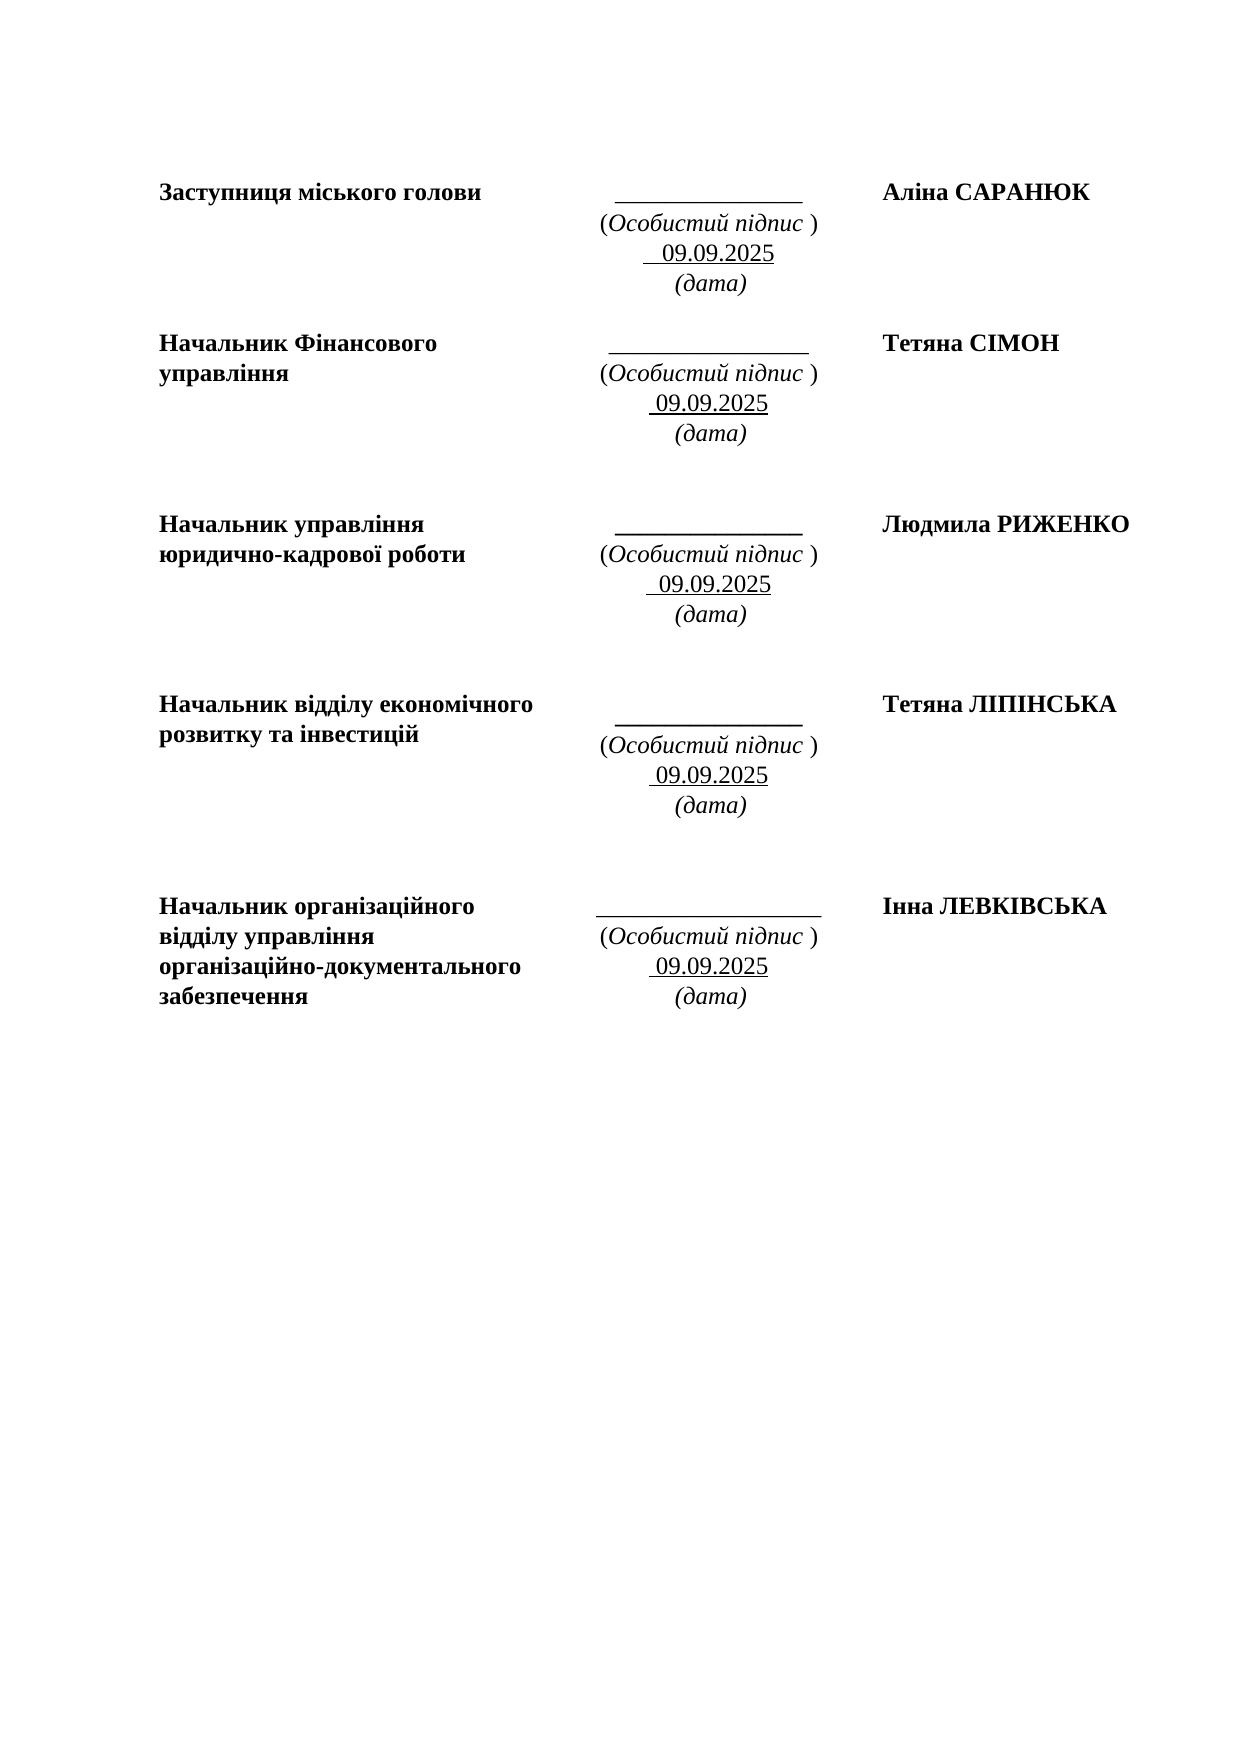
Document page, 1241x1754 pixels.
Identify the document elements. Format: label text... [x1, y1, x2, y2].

table_cell Людмила РИЖЕНКО [871, 479, 1240, 659]
table_cell _______________ (Особистий підпис ) 09.09.2025 (дата) [546, 479, 871, 659]
table_cell Начальник відділу економічного розвитку та інвестицій [148, 659, 546, 861]
table_header Аліна САРАНЮК [871, 117, 1240, 328]
table_header Заступниця міського голови [148, 117, 546, 328]
table_cell Тетяна ЛІПІНСЬКА [871, 659, 1240, 861]
table_cell Начальник Фінансового управління [148, 328, 546, 478]
table_cell Інна ЛЕВКІВСЬКА [871, 861, 1240, 1041]
table_cell Начальник управління юридично-кадрової роботи [148, 479, 546, 659]
table_cell _______________ (Особистий підпис ) 09.09.2025 (дата) [546, 659, 871, 861]
table_cell __________________ (Особистий підпис ) 09.09.2025 (дата) [546, 861, 871, 1041]
table_cell Начальник організаційного відділу управління організаційно-документального забезпечення [148, 861, 546, 1041]
table_cell Тетяна СІМОН [871, 328, 1240, 478]
table_cell ________________ (Особистий підпис ) 09.09.2025 (дата) [546, 328, 871, 478]
table_header _______________ (Особистий підпис ) 09.09.2025 (дата) [546, 117, 871, 328]
